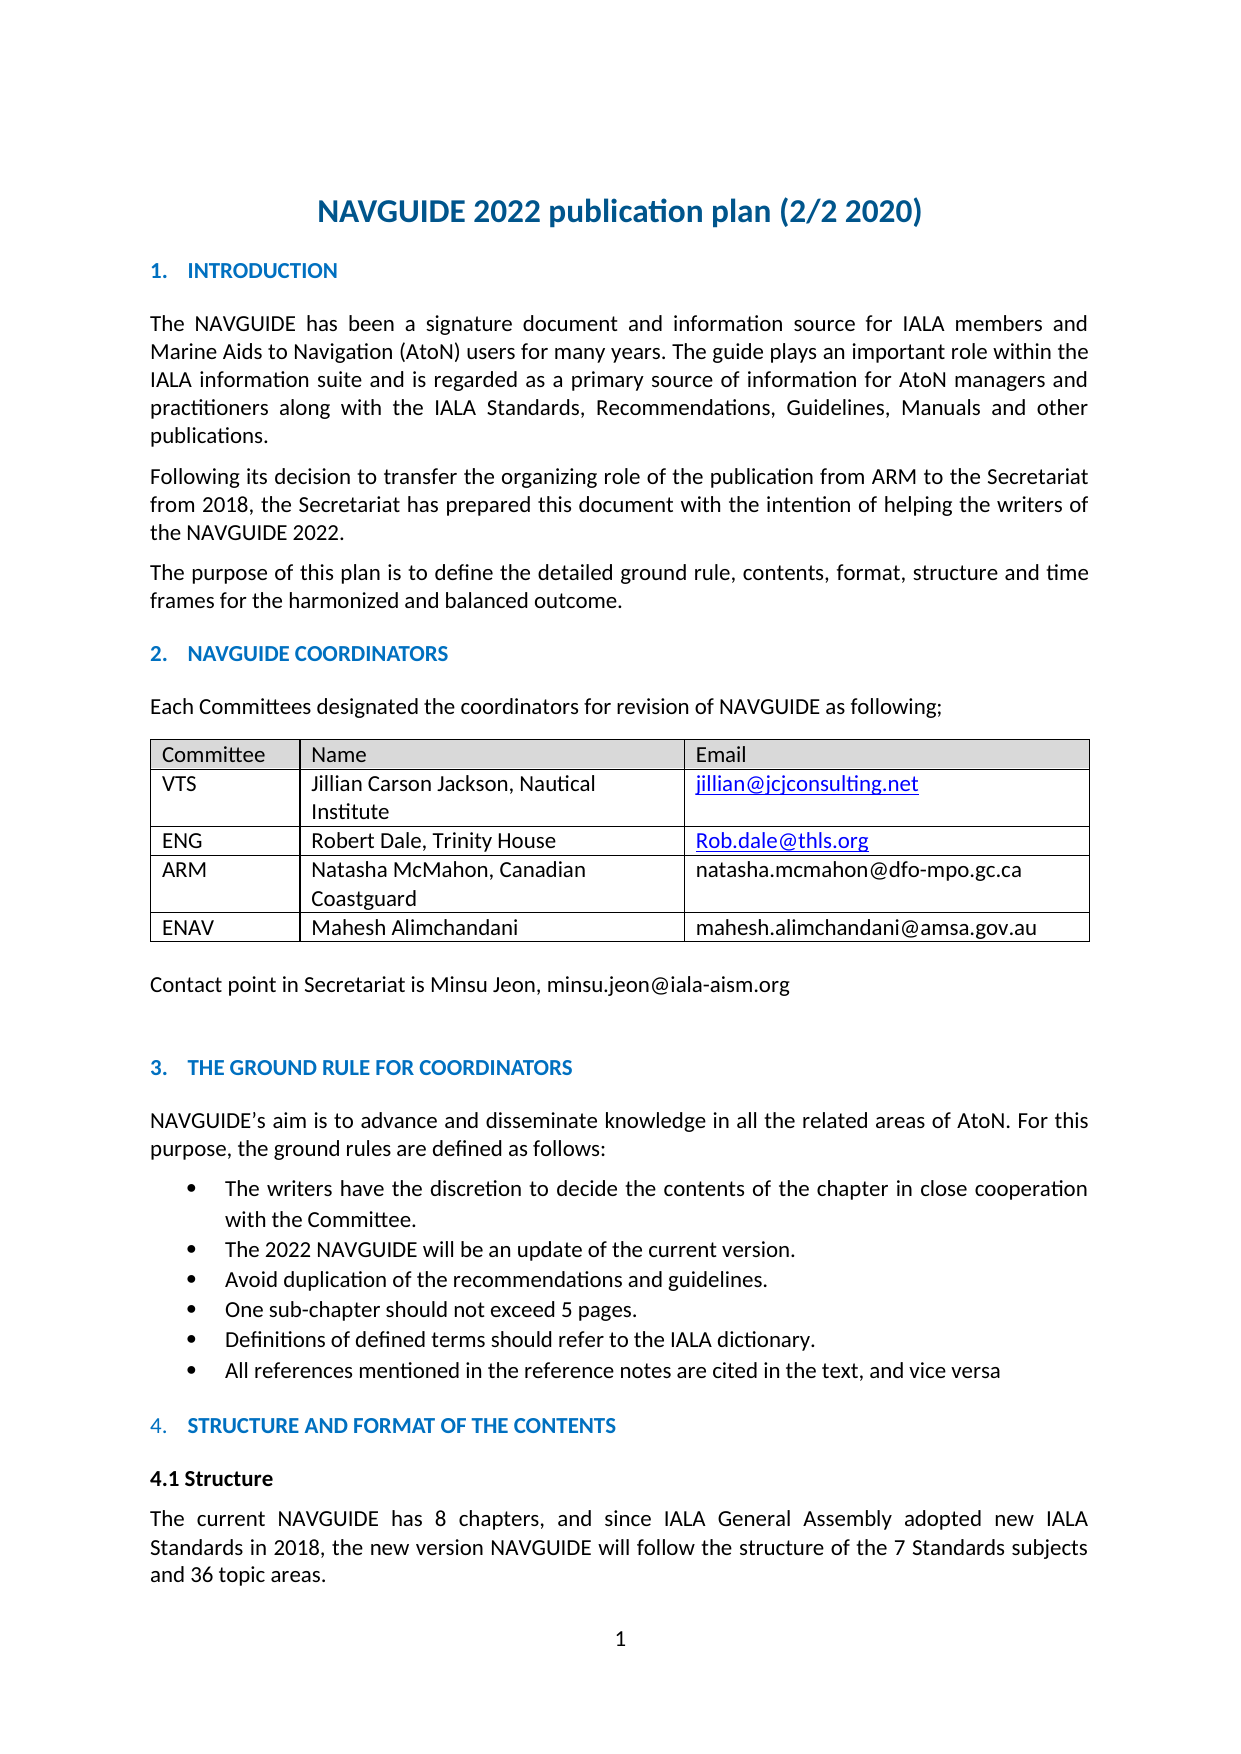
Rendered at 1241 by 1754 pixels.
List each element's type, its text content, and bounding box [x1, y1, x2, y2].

table_cell Jillian Carson Jackson, Nautical Institute [301, 770, 684, 826]
subtitle Introduction [150, 256, 1090, 284]
list All references mentioned in the reference notes are cited in the text, and vice versa [187, 1356, 1090, 1384]
list Avoid duplication of the recommendations and guidelines. [187, 1265, 1090, 1293]
title NAVGUIDE 2022 publication plan (2/2 2020) [150, 191, 1090, 231]
subtitle NAVGUIDE Coordinators [150, 639, 1090, 667]
text The NAVGUIDE has been a signature document and information source for IALA members and Marine Aids to Navigation (AtoN) users for many years. The guide plays an important role within the IALA information suite and is regarded as a primary source of information for AtoN managers and practitioners along with the IALA Standards, Recommendations, Guidelines, Manuals and other publications. [150, 309, 1090, 449]
table_cell Robert Dale, Trinity House [301, 827, 684, 854]
subtitle Structure and format of the contents [150, 1411, 1090, 1439]
table_cell Rob.dale@thls.org [685, 827, 1089, 854]
table_cell mahesh.alimchandani@amsa.gov.au [685, 913, 1089, 941]
table_header Email [685, 740, 1089, 768]
subtitle The ground rule for coordinators [150, 1053, 1090, 1081]
list The 2022 NAVGUIDE will be an update of the current version. [187, 1235, 1090, 1263]
table_cell ENG [151, 827, 299, 854]
list One sub-chapter should not exceed 5 pages. [187, 1295, 1090, 1323]
table_header Name [301, 740, 684, 768]
table_header Committee [151, 740, 299, 768]
text Following its decision to transfer the organizing role of the publication from ARM to the Secretariat from 2018, the Secretariat has prepared this document with the intention of helping the writers of the NAVGUIDE 2022. [150, 462, 1090, 546]
text NAVGUIDE’s aim is to advance and disseminate knowledge in all the related areas of AtoN. For this purpose, the ground rules are defined as follows: [150, 1106, 1090, 1162]
text The current NAVGUIDE has 8 chapters, and since IALA General Assembly adopted new IALA Standards in 2018, the new version NAVGUIDE will follow the structure of the 7 Standards subjects and 36 topic areas. [150, 1504, 1090, 1589]
table_cell VTS [151, 770, 299, 826]
text Each Committees designated the coordinators for revision of NAVGUIDE as following; [150, 692, 1090, 721]
table_cell Mahesh Alimchandani [301, 913, 684, 941]
table_cell ARM [151, 856, 299, 912]
text Contact point in Secretariat is Minsu Jeon, minsu.jeon@iala-aism.org [150, 970, 1090, 998]
table_cell Natasha McMahon, Canadian Coastguard [301, 856, 684, 912]
table_cell ENAV [151, 913, 299, 941]
text 4.1 Structure [150, 1464, 1090, 1492]
text The purpose of this plan is to define the detailed ground rule, contents, format, structure and time frames for the harmonized and balanced outcome. [150, 558, 1090, 614]
table_cell natasha.mcmahon@dfo-mpo.gc.ca [685, 856, 1089, 912]
list Definitions of defined terms should refer to the IALA dictionary. [187, 1326, 1090, 1354]
table_cell jillian@jcjconsulting.net [685, 770, 1089, 826]
list The writers have the discretion to decide the contents of the chapter in close cooperation with the Committee. [187, 1174, 1090, 1233]
